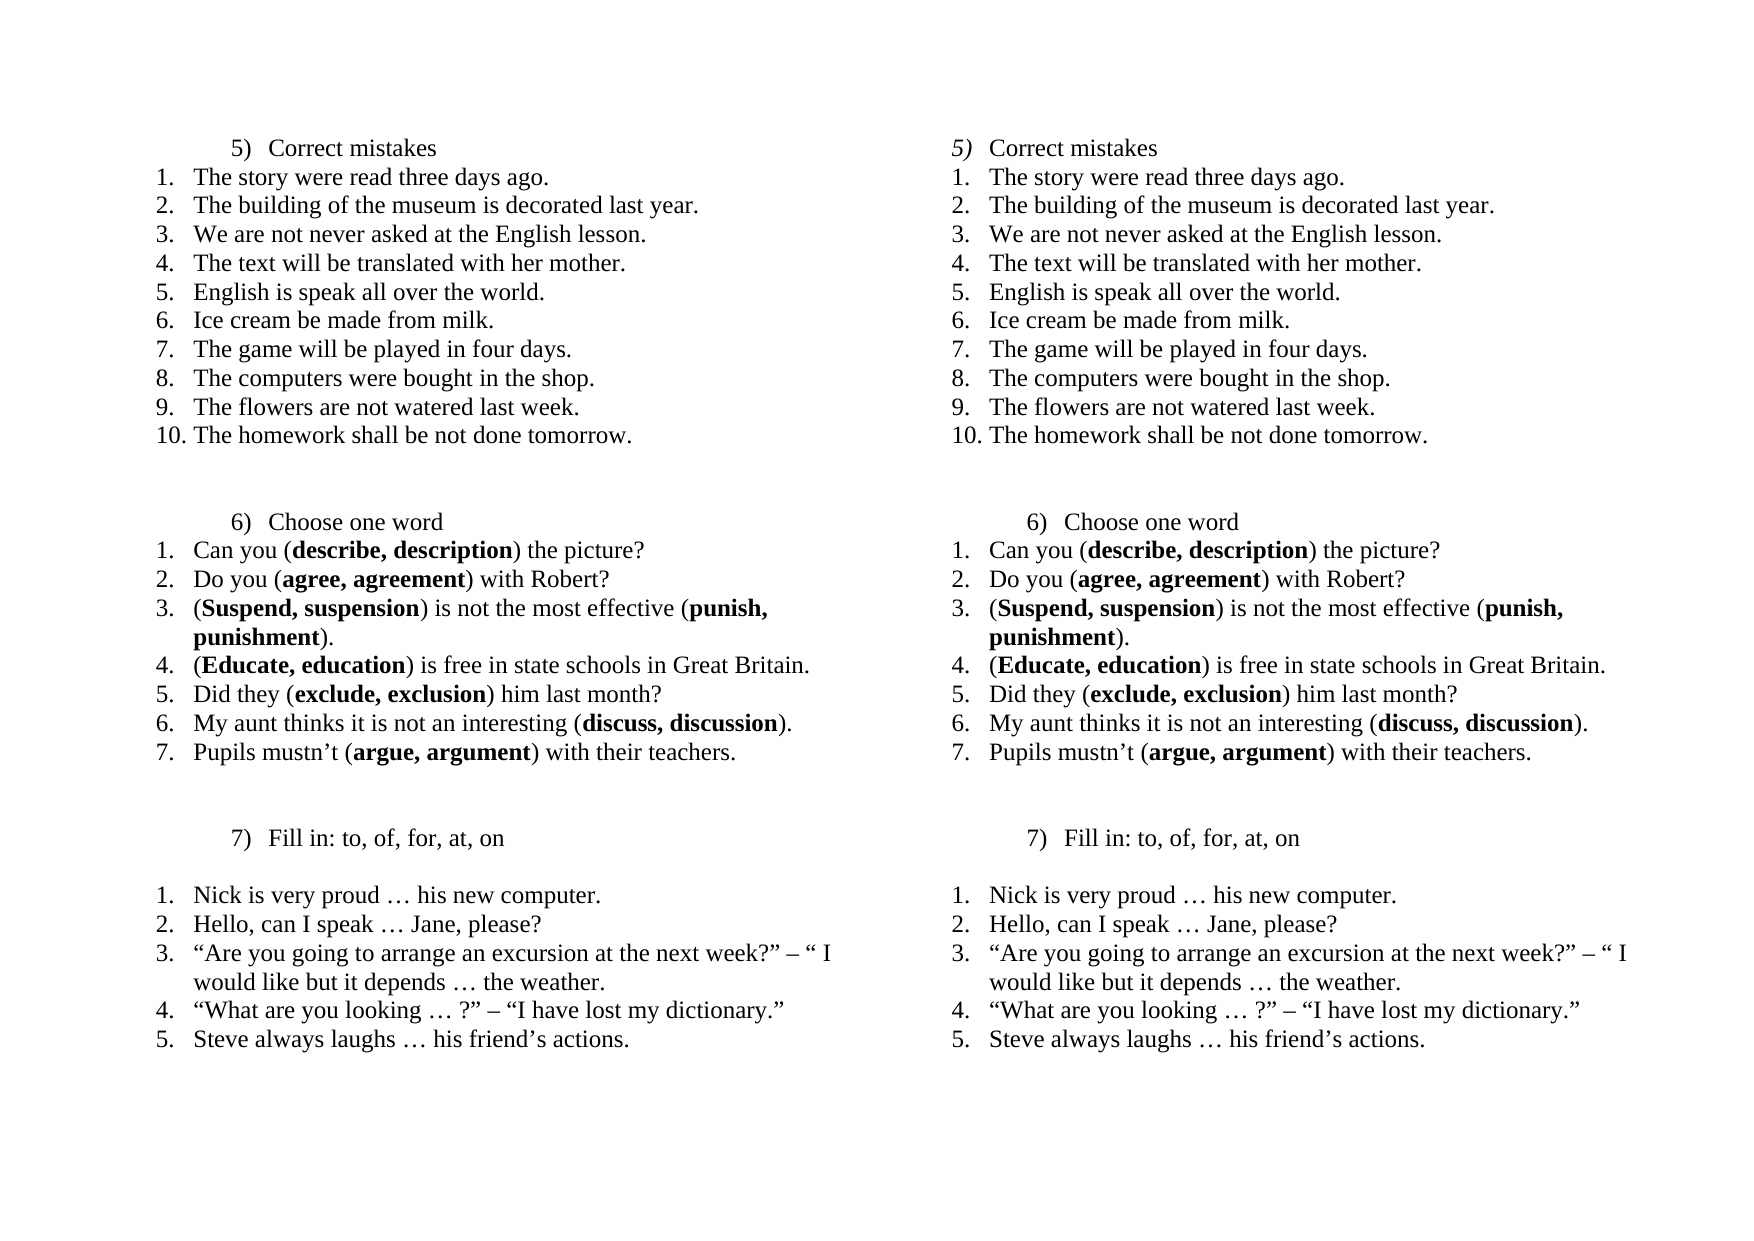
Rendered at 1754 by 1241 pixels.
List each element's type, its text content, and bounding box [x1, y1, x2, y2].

list Ice cream be made from milk. [951, 305, 1636, 334]
list (Educate, education) is free in state schools in Great Britain. [951, 650, 1636, 679]
list The game will be played in four days. [156, 334, 840, 363]
list Correct mistakes [951, 133, 1636, 162]
list “What are you looking … ?” – “I have lost my dictionary.” [156, 995, 840, 1024]
list Choose one word [1026, 507, 1636, 535]
list Steve always laughs … his friend’s actions. [156, 1024, 840, 1053]
list Do you (agree, agreement) with Robert? [951, 564, 1636, 593]
list Ice cream be made from milk. [156, 305, 840, 334]
list (Suspend, suspension) is not the most effective (punish, punishment). [951, 593, 1636, 650]
list The game will be played in four days. [951, 334, 1636, 363]
list The homework shall be not done tomorrow. [156, 420, 840, 449]
list The text will be translated with her mother. [951, 248, 1636, 277]
list English is speak all over the world. [951, 277, 1636, 305]
list Pupils mustn’t (argue, argument) with their teachers. [156, 737, 840, 765]
list The story were read three days ago. [951, 162, 1636, 190]
list The text will be translated with her mother. [156, 248, 840, 277]
list The building of the museum is decorated last year. [156, 190, 840, 219]
list Nick is very proud … his new computer. [156, 880, 840, 909]
list The flowers are not watered last week. [156, 392, 840, 420]
list The computers were bought in the shop. [156, 363, 840, 392]
list Did they (exclude, exclusion) him last month? [156, 679, 840, 708]
list My aunt thinks it is not an interesting (discuss, discussion). [156, 708, 840, 737]
list The flowers are not watered last week. [951, 392, 1636, 420]
list We are not never asked at the English lesson. [951, 219, 1636, 248]
list Can you (describe, description) the picture? [156, 535, 840, 564]
list Do you (agree, agreement) with Robert? [156, 564, 840, 593]
list Steve always laughs … his friend’s actions. [951, 1024, 1636, 1053]
list The building of the museum is decorated last year. [951, 190, 1636, 219]
list We are not never asked at the English lesson. [156, 219, 840, 248]
list Fill in: to, of, for, at, on [231, 823, 840, 852]
list Can you (describe, description) the picture? [951, 535, 1636, 564]
list Correct mistakes [231, 133, 840, 162]
list (Educate, education) is free in state schools in Great Britain. [156, 650, 840, 679]
list My aunt thinks it is not an interesting (discuss, discussion). [951, 708, 1636, 737]
list Fill in: to, of, for, at, on [1026, 823, 1636, 852]
list “Are you going to arrange an excursion at the next week?” – “ I would like but it depends … the weather. [156, 938, 840, 995]
list English is speak all over the world. [156, 277, 840, 305]
list Pupils mustn’t (argue, argument) with their teachers. [951, 737, 1636, 765]
list Hello, can I speak … Jane, please? [156, 909, 840, 938]
list Hello, can I speak … Jane, please? [951, 909, 1636, 938]
list The computers were bought in the shop. [951, 363, 1636, 392]
list “What are you looking … ?” – “I have lost my dictionary.” [951, 995, 1636, 1024]
list Choose one word [231, 507, 840, 535]
list The homework shall be not done tomorrow. [951, 420, 1636, 449]
list Did they (exclude, exclusion) him last month? [951, 679, 1636, 708]
list “Are you going to arrange an excursion at the next week?” – “ I would like but it depends … the weather. [951, 938, 1636, 995]
list (Suspend, suspension) is not the most effective (punish, punishment). [156, 593, 840, 650]
list Nick is very proud … his new computer. [951, 880, 1636, 909]
list The story were read three days ago. [156, 162, 840, 190]
